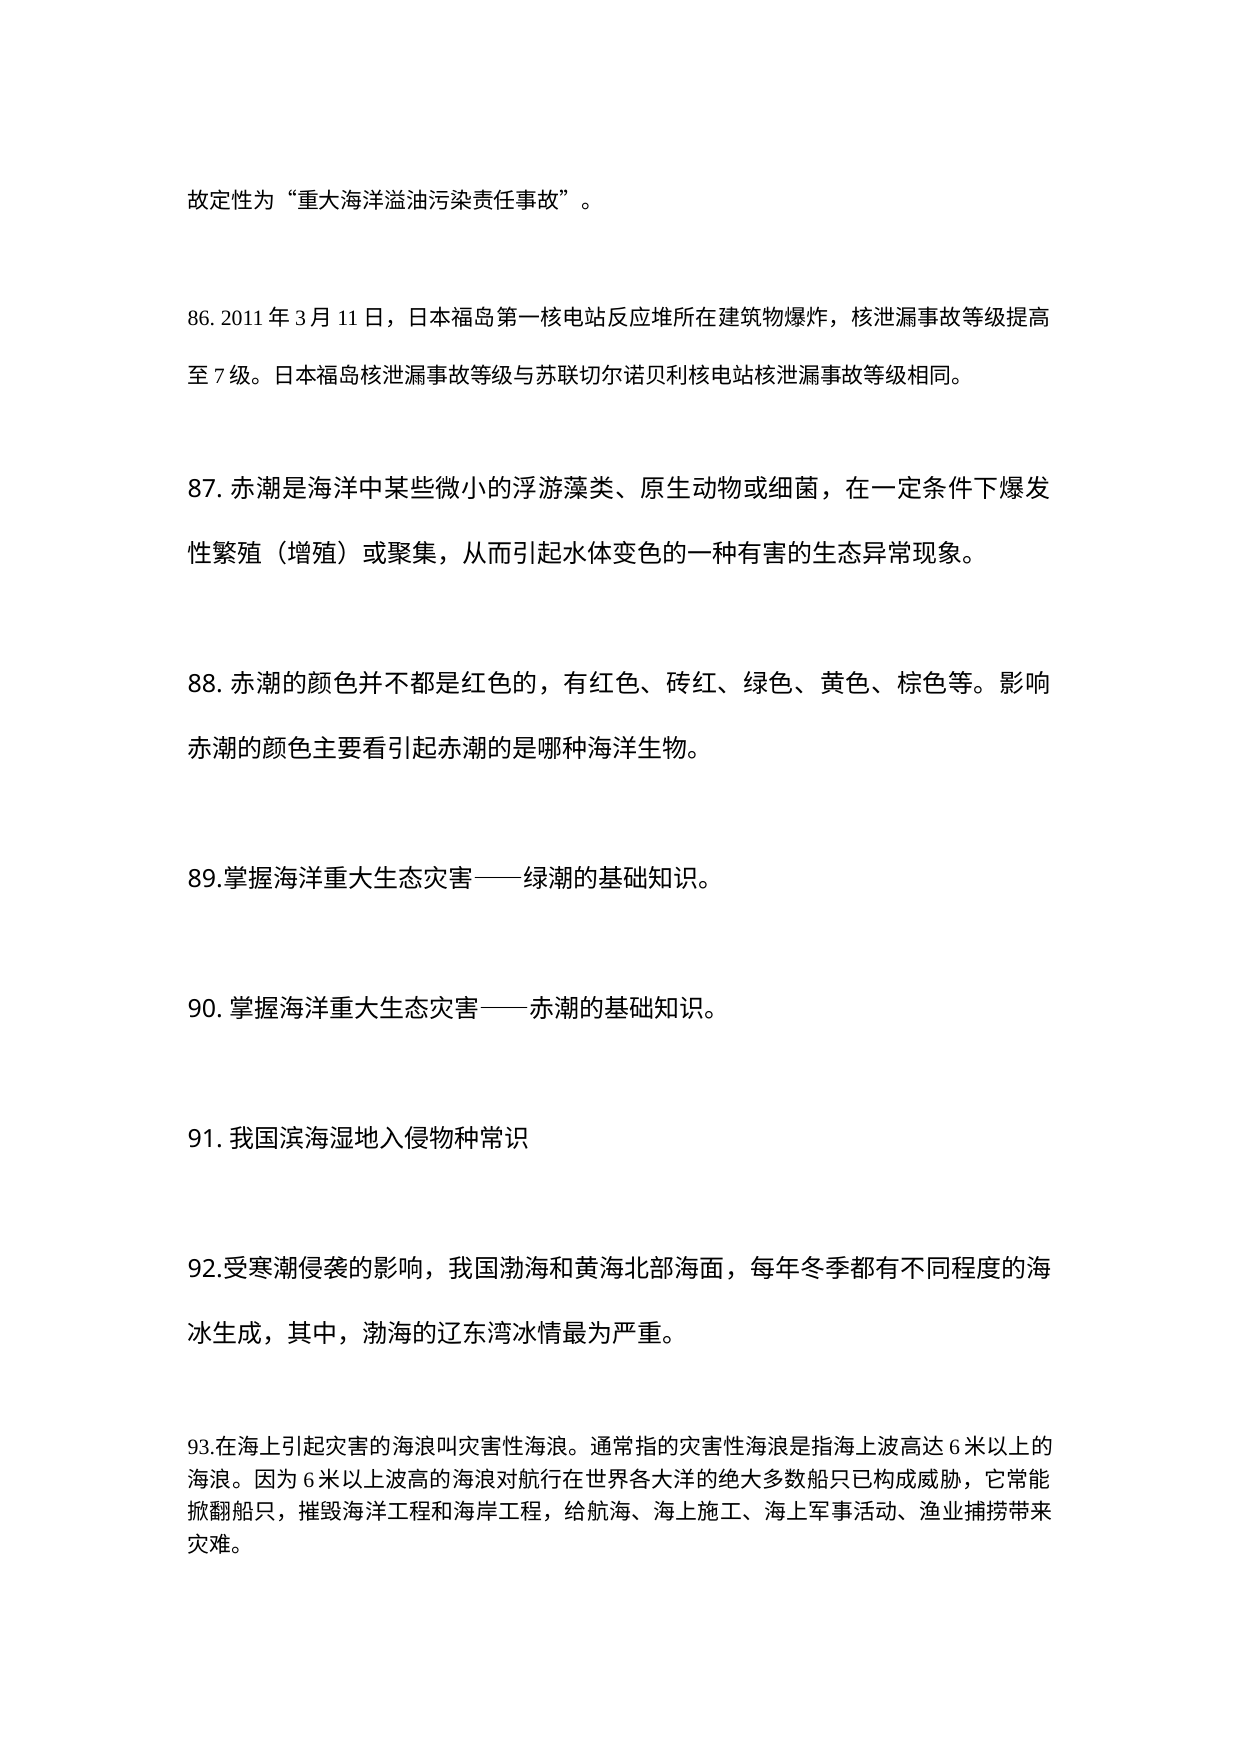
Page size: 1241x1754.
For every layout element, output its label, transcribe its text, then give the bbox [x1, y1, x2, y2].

text 88. 赤潮的颜色并不都是红色的，有红色、砖红、绿色、黄色、棕色等。影响赤潮的颜色主要看引起赤潮的是哪种海洋生物。 [187, 649, 1053, 779]
text 89.掌握海洋重大生态灾害——绿潮的基础知识。 [187, 844, 1053, 909]
text 91. 我国滨海湿地入侵物种常识 [187, 1104, 1053, 1169]
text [187, 162, 1053, 220]
text 87. 赤潮是海洋中某些微小的浮游藻类、原生动物或细菌，在一定条件下爆发性繁殖（增殖）或聚集，从而引起水体变色的一种有害的生态异常现象。 [187, 454, 1053, 584]
text 86. 2011年3月11日，日本福岛第一核电站反应堆所在建筑物爆炸，核泄漏事故等级提高至7级。日本福岛核泄漏事故等级与苏联切尔诺贝利核电站核泄漏事故等级相同。 [187, 279, 1053, 395]
text 90. 掌握海洋重大生态灾害——赤潮的基础知识。 [187, 974, 1053, 1039]
text 92.受寒潮侵袭的影响，我国渤海和黄海北部海面，每年冬季都有不同程度的海冰生成，其中，渤海的辽东湾冰情最为严重。 [187, 1234, 1053, 1364]
text 93.在海上引起灾害的海浪叫灾害性海浪。通常指的灾害性海浪是指海上波高达6米以上的海浪。因为6米以上波高的海浪对航行在世界各大洋的绝大多数船只已构成威胁，它常能掀翻船只，摧毁海洋工程和海岸工程，给航海、海上施工、海上军事活动、渔业捕捞带来灾难。 [187, 1429, 1053, 1559]
